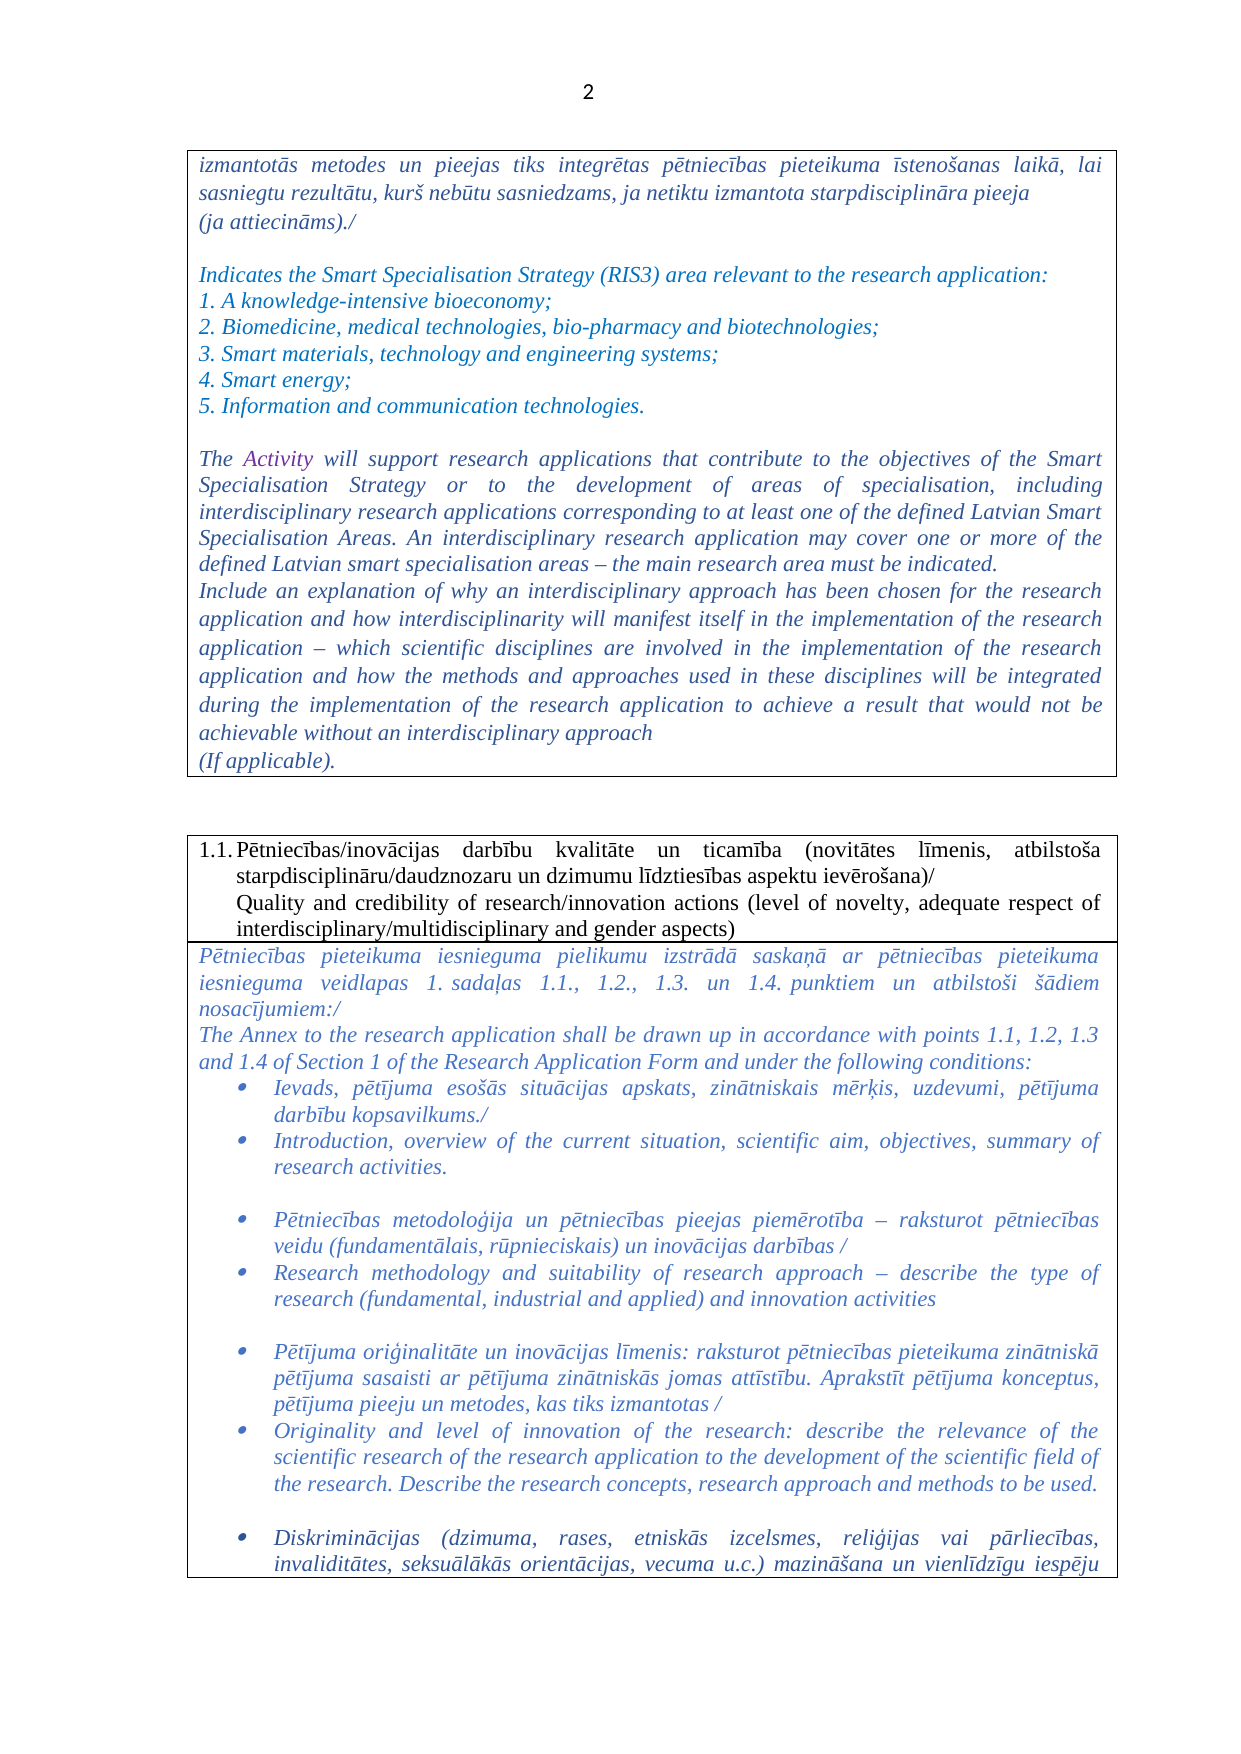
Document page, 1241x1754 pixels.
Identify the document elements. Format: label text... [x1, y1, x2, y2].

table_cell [188, 151, 1116, 776]
table_header Pētniecības/inovācijas darbību kvalitāte un ticamība (novitātes līmenis, atbilstoša starpdisciplināru/daudznozaru un dzimumu līdztiesības aspektu ievērošana)/ Quality and credibility of research/innovation actions (level of novelty, adequate respect of interdisciplinary/multidisciplinary and gender aspects) [188, 836, 1117, 941]
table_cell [188, 943, 1117, 1577]
